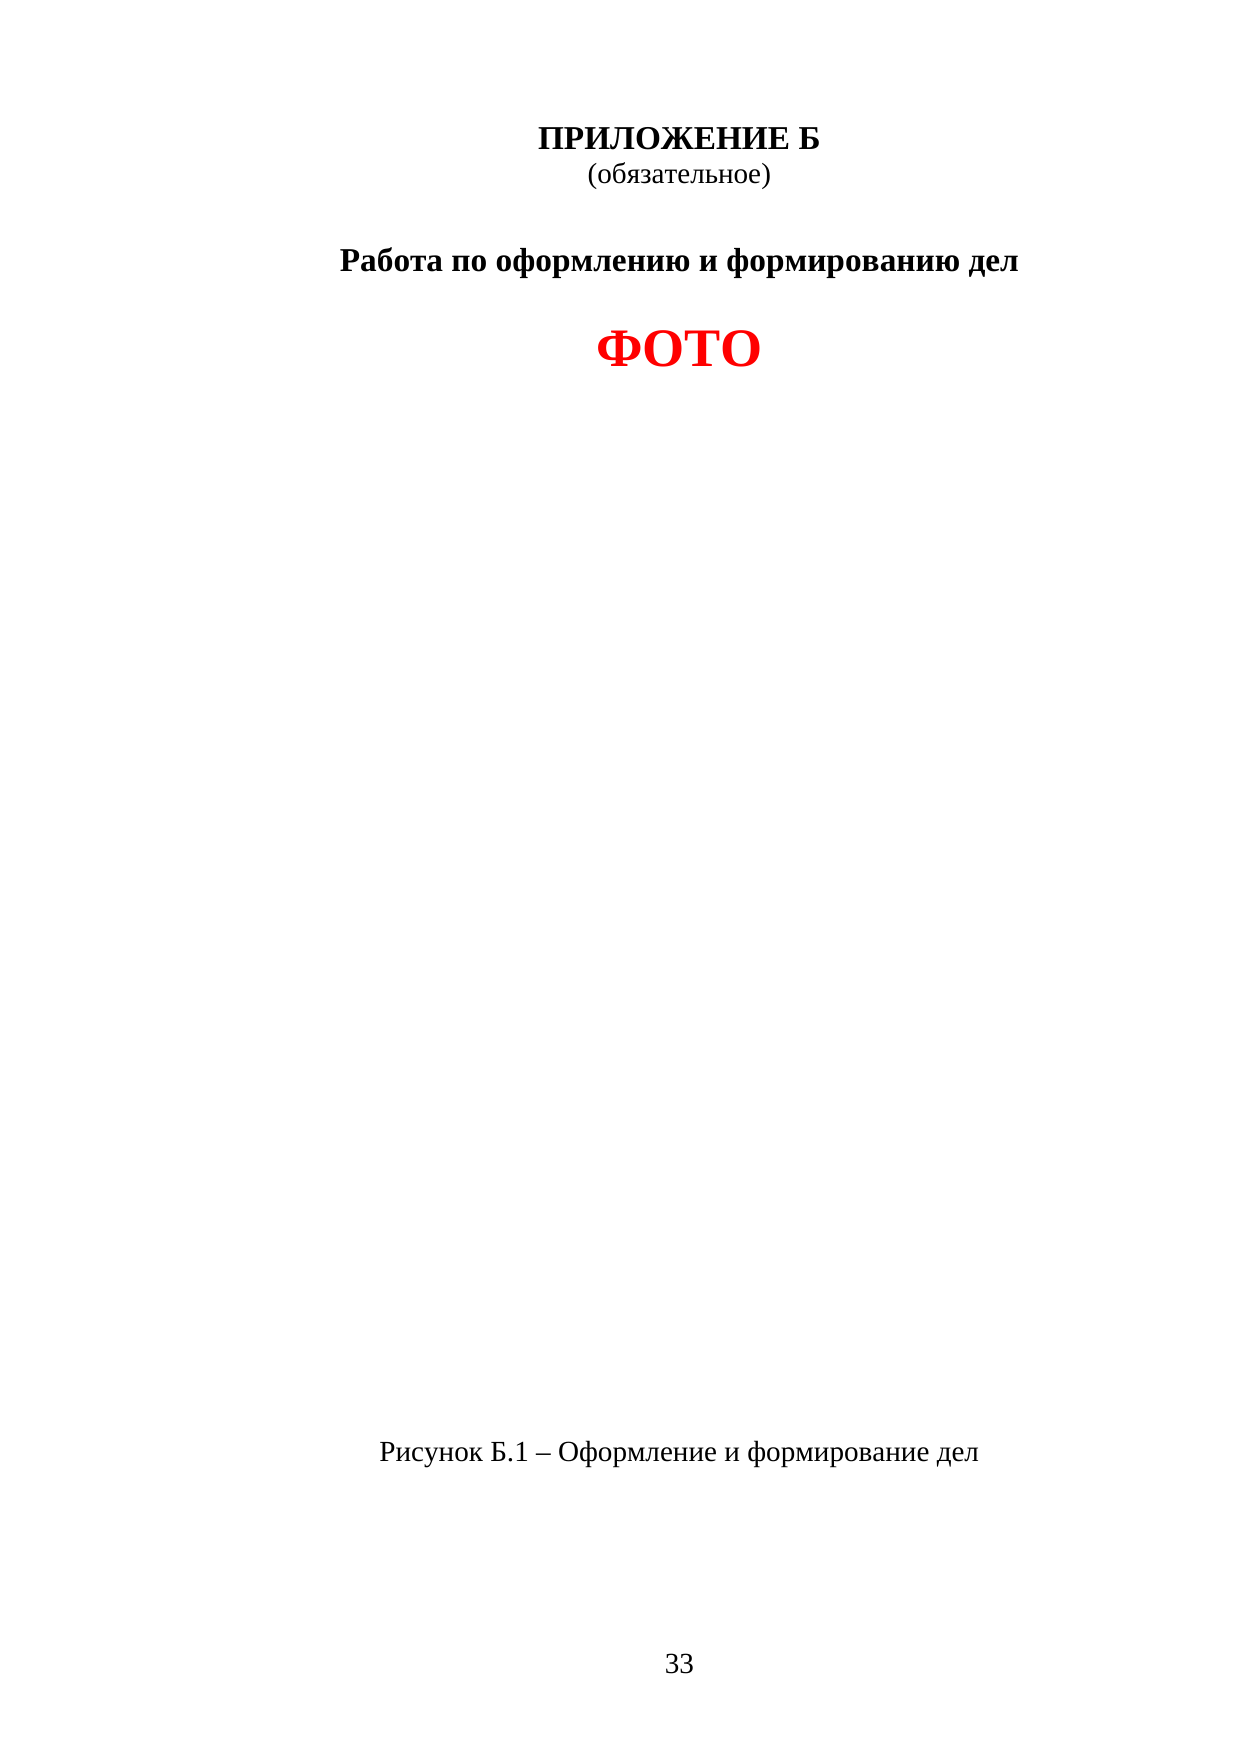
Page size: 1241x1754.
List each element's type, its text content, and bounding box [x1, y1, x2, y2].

list Работа по оформлению и формированию дел [177, 240, 1181, 278]
subtitle ПРИЛОЖЕНИЕ Б [177, 118, 1181, 156]
text ФОТО [177, 316, 1181, 378]
list (обязательное) [177, 156, 1181, 190]
